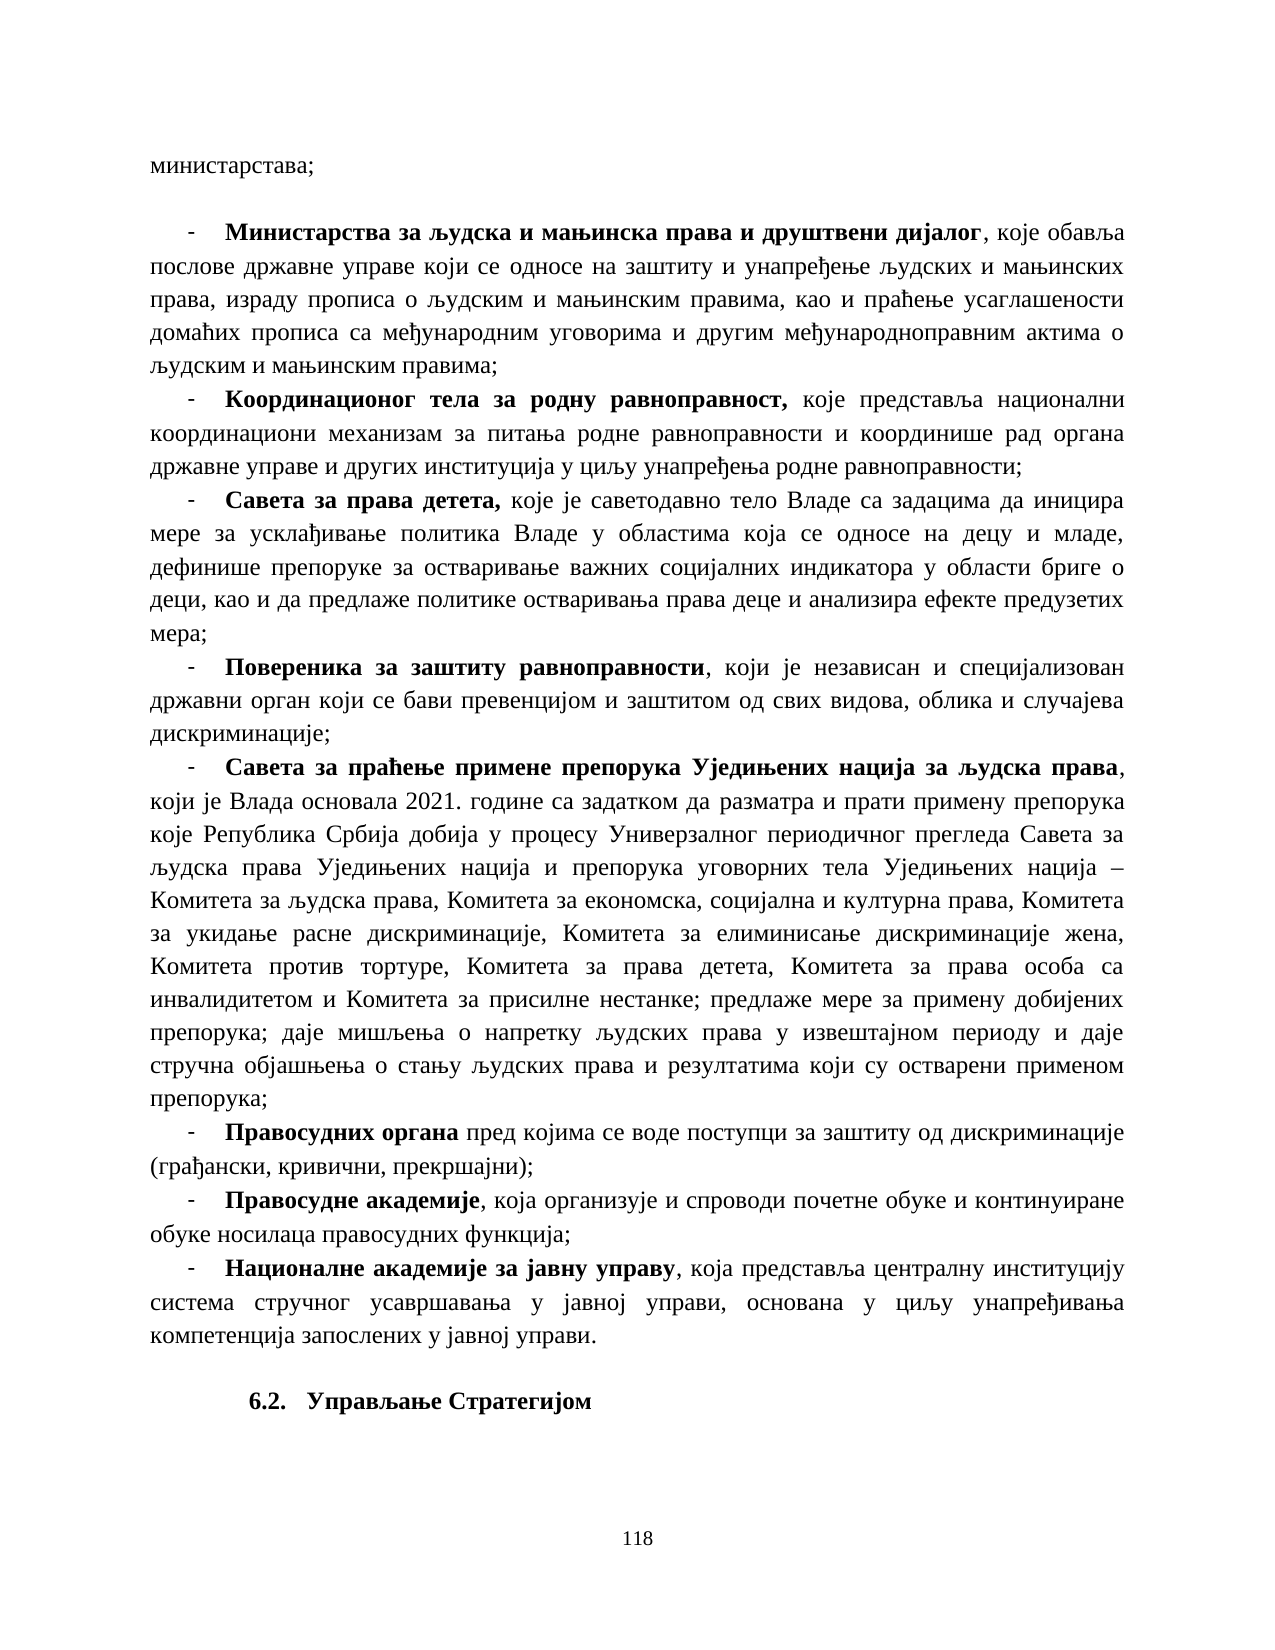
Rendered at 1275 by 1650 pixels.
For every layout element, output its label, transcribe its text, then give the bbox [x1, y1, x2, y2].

list Савета за праћење примене препорука Уједињених нација за људска права, који је Влада основала 2021. године са задатком да разматра и прати примену препорука које Република Србија добија у процесу Универзалног периодичног прегледа Савета за људска права Уједињених нација и препорука уговорних тела Уједињених нација – Комитета за људска права, Комитета за економска, социјална и културна права, Комитета за укидање расне дискриминације, Комитета за елиминисање дискриминације жена, Комитета против тортуре, Комитета за права детета, Комитета за права особа са инвалидитетом и Комитета за присилне нестанке; предлаже мере за примену добијених препорука; даје мишљења о напретку људских права у извештајном периоду и даје стручна објашњења о стању људских права и резултатима који су остварени применом препорука; [150, 751, 1125, 819]
list Правосудне академије, која организује и спроводи почетне обуке и континуиране обуке носилаца правосудних функција; [150, 1184, 1125, 1248]
list Повереника за заштиту равноправности, који је независан и специјализован државни орган који се бави превенцијом и заштитом од свих видова, облика и случајева дискриминације; [150, 651, 1125, 747]
list Правосудних органа пред којима се воде поступци за заштиту од дискриминације (грађански, кривични, прекршајни); [150, 1116, 1125, 1180]
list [150, 150, 1125, 179]
list Савета за права детета, које је саветодавно тело Владе са задацима да иницира мере за усклађивање политика Владе у областима која се односе на децу и младе, дефинише препоруке за остваривање важних социјалних индикатора у области бриге о деци, као и да предлаже политике остваривања права деце и анализира ефекте предузетих мера; [150, 484, 1125, 646]
list Координационог тела за родну равноправност, које представља национални координациони механизам за питања родне равноправности и координише рад органа државне управе и других институција у циљу унапређења родне равноправности; [150, 383, 1125, 479]
list Управљање Стратегијом [248, 1386, 1125, 1415]
list Националне академије за јавну управу, која представља централну институцију система стручног усавршавања у јавној управи, основана у циљу унапређивања компетенција запослених у јавној управи. [150, 1252, 1125, 1349]
list Министарства за људска и мањинска права и друштвени дијалог, које обавља послове државне управе који се односе на заштиту и унапређење људских и мањинских права, израду прописа о људским и мањинским правима, као и праћење усаглашености домаћих прописа са међународним уговорима и другим међународноправним актима о људским и мањинским правима; [150, 216, 1125, 379]
